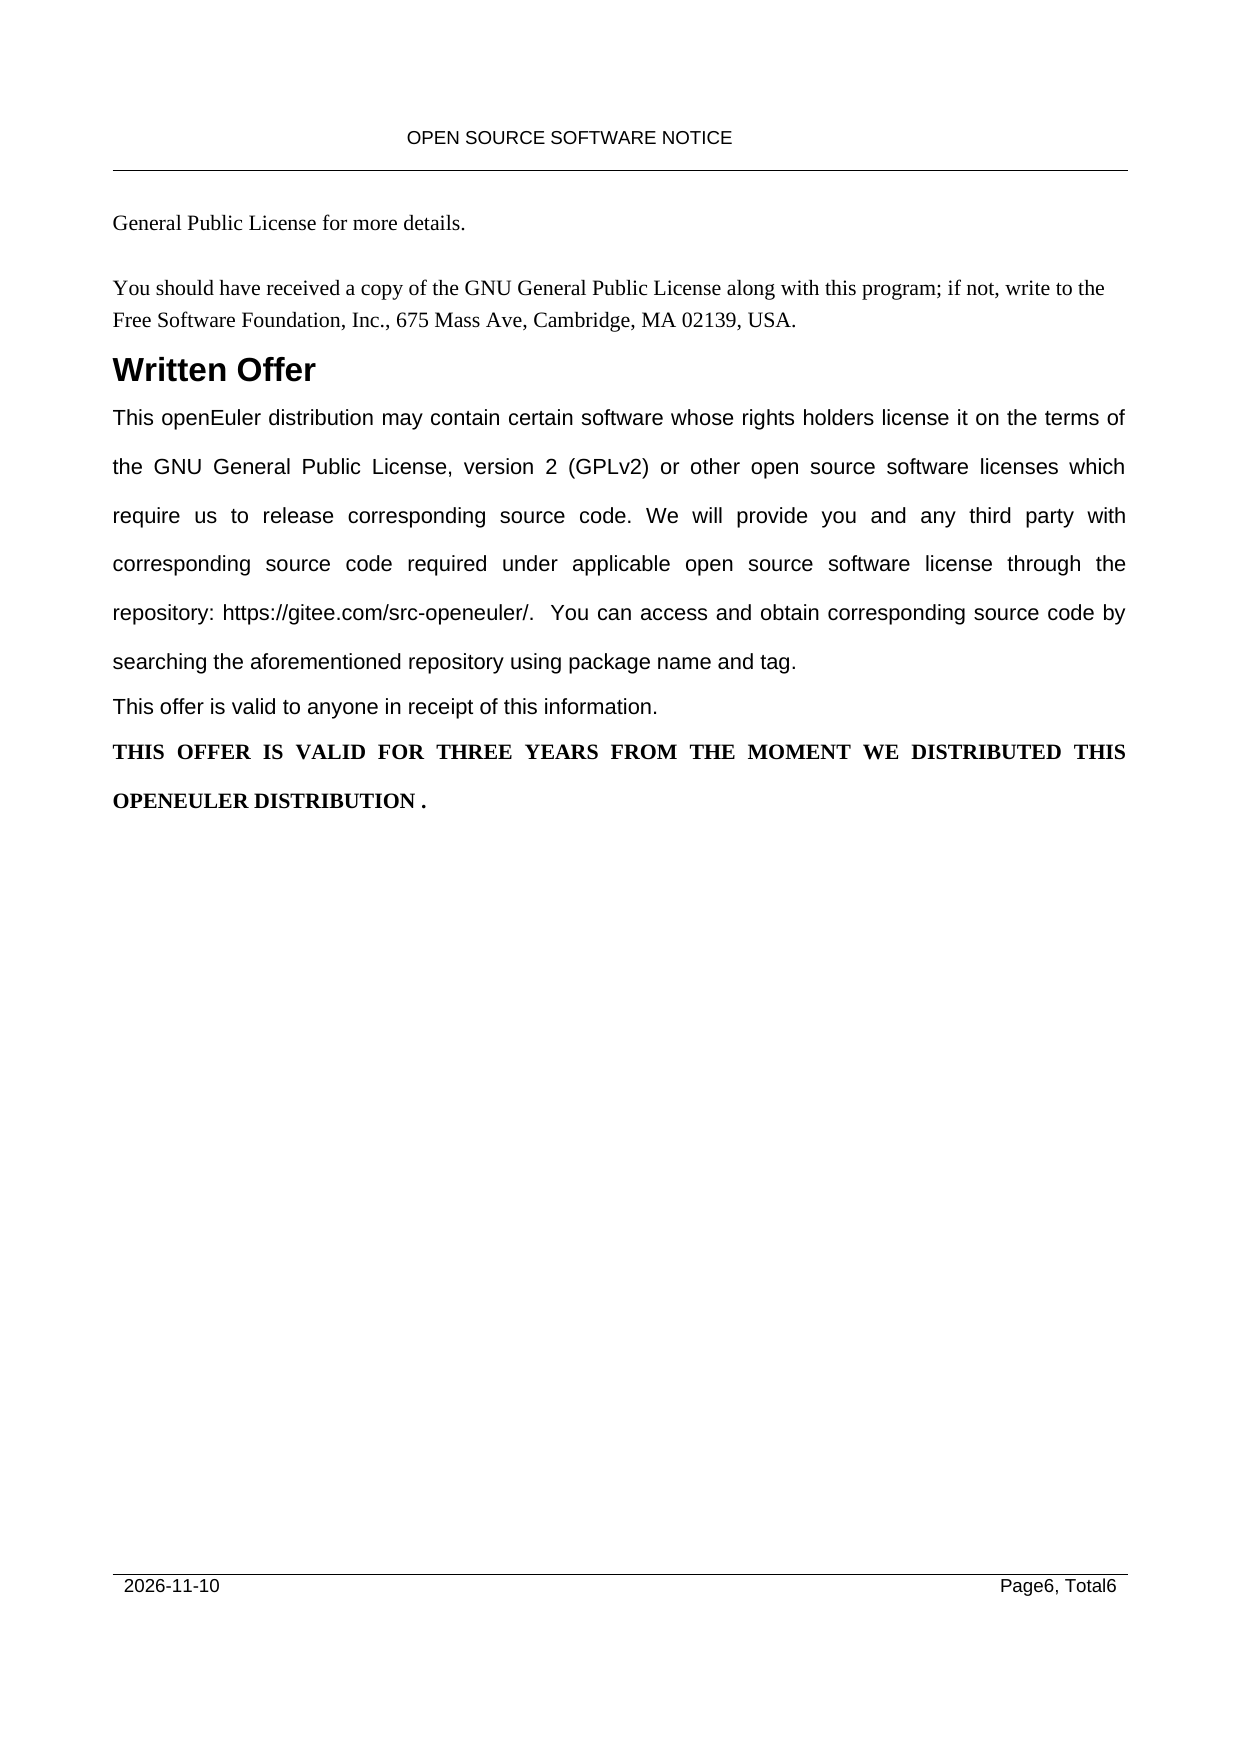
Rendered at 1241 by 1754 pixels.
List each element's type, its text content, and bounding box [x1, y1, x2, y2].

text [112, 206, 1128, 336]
text THIS OFFER IS VALID FOR THREE YEARS FROM THE MOMENT WE DISTRIBUTED THIS OPENEULER DISTRIBUTION . [112, 735, 1128, 817]
text Written Offer [112, 336, 1128, 401]
text This offer is valid to anyone in receipt of this information. [112, 690, 1128, 723]
text This openEuler distribution may contain certain software whose rights holders license it on the terms of the GNU General Public License, version 2 (GPLv2) or other open source software licenses which require us to release corresponding source code. We will provide you and any third party with corresponding source code required under applicable open source software license through the repository: https://gitee.com/src-openeuler/. You can access and obtain corresponding source code by searching the aforementioned repository using package name and tag. [112, 401, 1128, 678]
